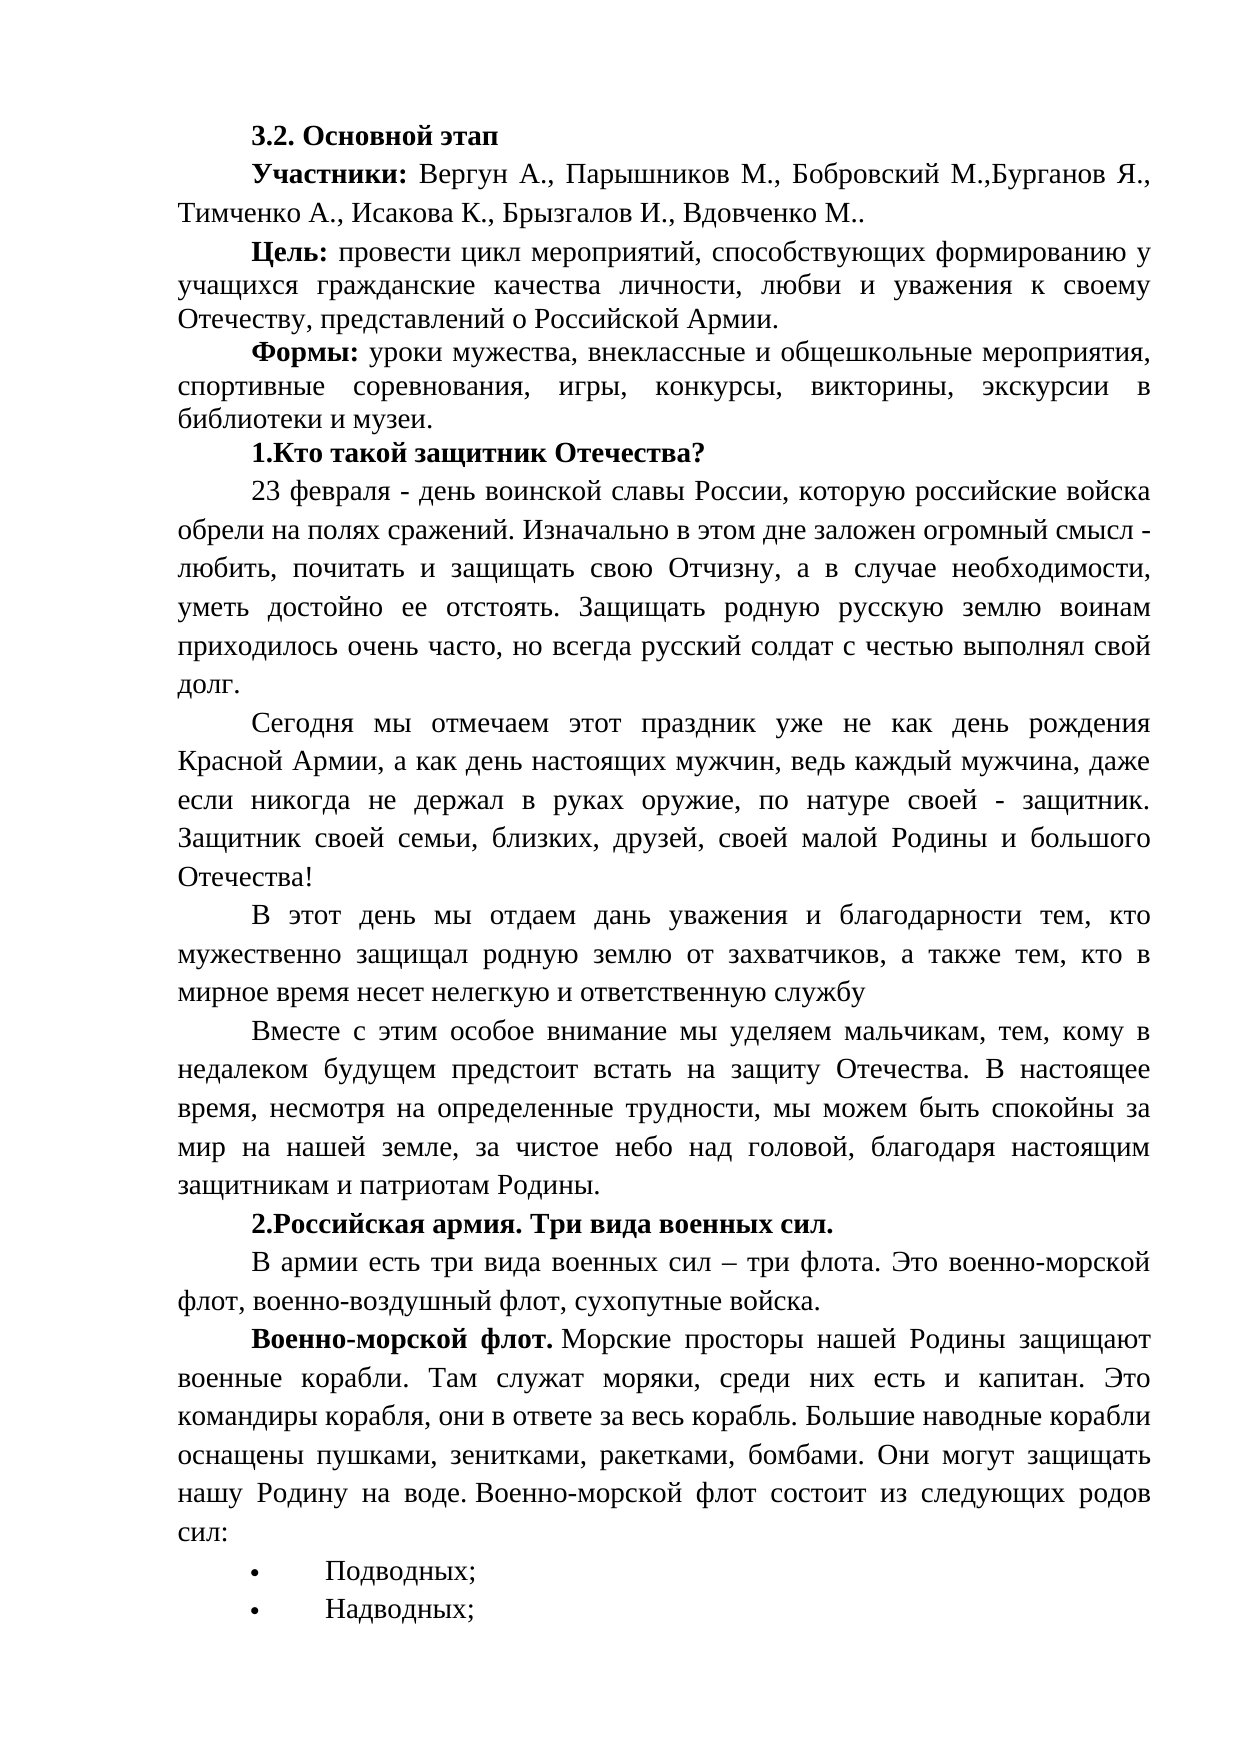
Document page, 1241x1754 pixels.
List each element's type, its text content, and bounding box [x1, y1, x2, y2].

text 1.Кто такой защитник Отечества? [177, 507, 1152, 541]
text После информационного этапа мы приступили к практическому. [177, 152, 1152, 185]
text 3.2. Основной этап [177, 190, 1152, 224]
text Участники: Вергун А., Парышников М., Бобровский М.,Бурганов Я., Тимченко А., Исакова К., Брызгалов И., Вдовченко М.. [177, 229, 1152, 301]
text Формы: уроки мужества, внеклассные и общешкольные мероприятия, спортивные соревнования, игры, конкурсы, викторины, экскурсии в библиотеки и музеи. [177, 406, 1152, 507]
text Сегодня мы отмечаем этот праздник уже не как день рождения Красной Армии, а как день настоящих мужчин, ведь каждый мужчина, даже если никогда не держал в руках оружие, по натуре своей - защитник. Защитник своей семьи, близких, друзей, своей малой Родины и большого Отечества! [177, 777, 1152, 964]
text Военно-морской флот. Морские просторы нашей Родины защищают военные корабли. Там служат моряки, среди них есть и капитан. Это командиры корабля, они в ответе за весь корабль. Большие наводные корабли оснащены пушками, зенитками, ракетками, бомбами. Они могут защищать нашу Родину на воде. Военно-морской флот состоит из следующих родов сил: [177, 1393, 1152, 1620]
text 23 февраля - день воинской славы России, которую российские войска обрели на полях сражений. Изначально в этом дне заложен огромный смысл - любить, почитать и защищать свою Отчизну, а в случае необходимости, уметь достойно ее отстоять. Защищать родную русскую землю воинам приходилось очень часто, но всегда русский солдат с честью выполнял свой долг. [177, 546, 1152, 772]
text Вместе с этим особое внимание мы уделяем мальчикам, тем, кому в недалеком будущем предстоит встать на защиту Отечества. В настоящее время, несмотря на определенные трудности, мы можем быть спокойны за мир на нашей земле, за чистое небо над головой, благодаря настоящим защитникам и патриотам Родины. [177, 1085, 1152, 1273]
text Формы: беседы, викторины, конкурсы. [177, 118, 1152, 152]
text В армии есть три вида военных сил – три флота. Это военно-морской флот, военно-воздушный флот, сухопутные войска. [177, 1316, 1152, 1388]
text В этот день мы отдаем дань уважения и благодарности тем, кто мужественно защищал родную землю от захватчиков, а также тем, кто в мирное время несет нелегкую и ответственную службу [177, 969, 1152, 1080]
text 2.Российская армия. Три вида военных сил. [177, 1278, 1152, 1311]
text Цель: провести цикл мероприятий, способствующих формированию у учащихся гражданские качества личности, любви и уважения к своему Отечеству, представлений о Российской Армии. [177, 306, 1152, 406]
